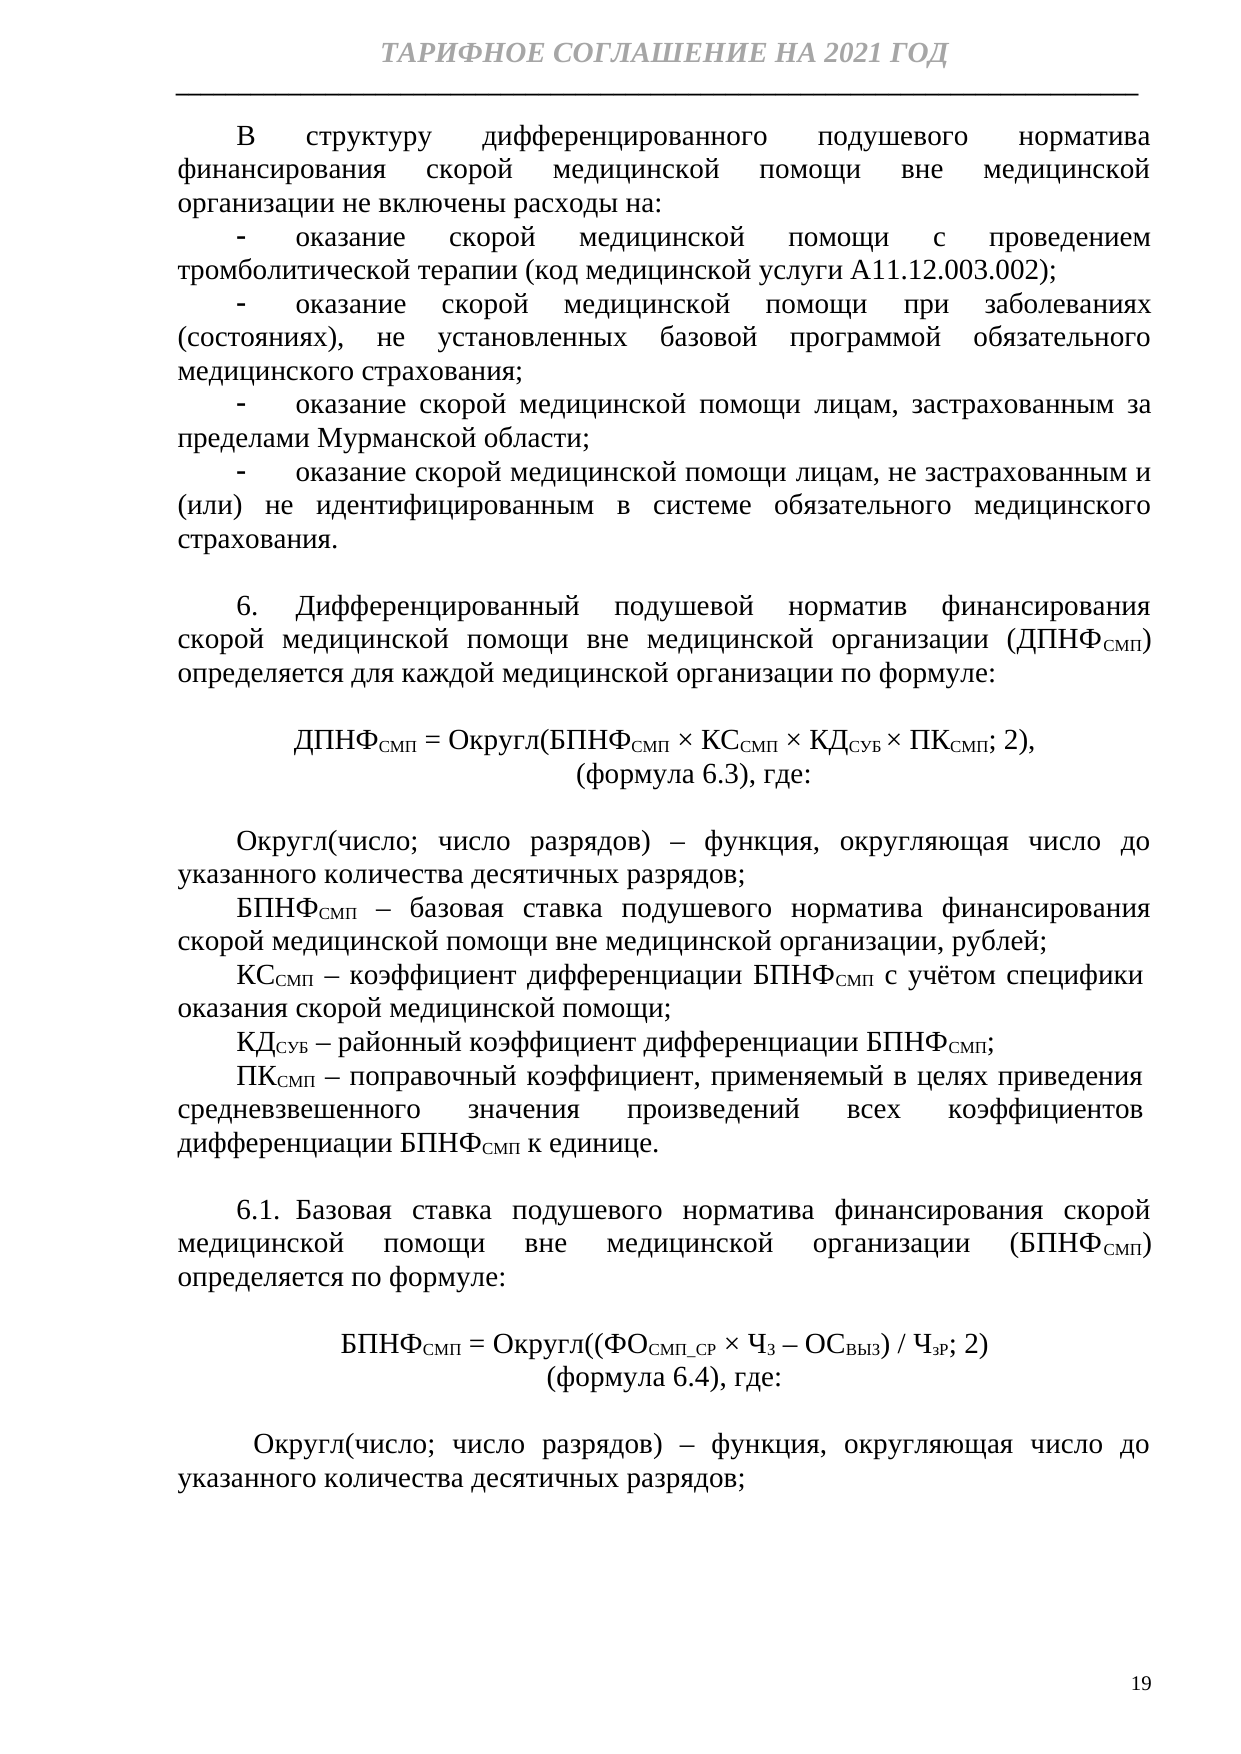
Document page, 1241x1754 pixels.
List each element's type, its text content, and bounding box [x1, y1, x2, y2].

text КССМП – коэффициент дифференциации БПНФСМП с учётом специфики оказания скорой медицинской помощи; [177, 957, 1144, 1024]
list оказание скорой медицинской помощи при заболеваниях (состояниях), не установленных базовой программой обязательного медицинского страхования; [177, 286, 1152, 387]
text В структуру дифференцированного подушевого норматива финансирования скорой медицинской помощи вне медицинской организации не включены расходы на: [177, 118, 1152, 219]
text (формула 6.3), где: [177, 756, 1152, 789]
list оказание скорой медицинской помощи лицам, застрахованным за пределами Мурманской области; [177, 387, 1152, 454]
text ДПНФСМП = Округл(БПНФСМП × КССМП × КДСУБ × ПКСМП; 2), [177, 722, 1152, 756]
text (формула 6.4), где: [177, 1359, 1152, 1393]
text Округл(число; число разрядов) – функция, округляющая число до указанного количества десятичных разрядов; [177, 823, 1152, 890]
list Дифференцированный подушевой норматив финансирования скорой медицинской помощи вне медицинской организации (ДПНФСМП) определяется для каждой медицинской организации по формуле: [177, 588, 1152, 689]
text Округл(число; число разрядов) – функция, округляющая число до указанного количества десятичных разрядов; [177, 1427, 1152, 1494]
list Базовая ставка подушевого норматива финансирования скорой медицинской помощи вне медицинской организации (БПНФСМП) определяется по формуле: [177, 1192, 1152, 1292]
list оказание скорой медицинской помощи лицам, не застрахованным и (или) не идентифицированным в системе обязательного медицинского страхования. [177, 454, 1152, 554]
text КДСУБ – районный коэффициент дифференциации БПНФСМП; [177, 1024, 1144, 1058]
list оказание скорой медицинской помощи с проведением тромболитической терапии (код медицинской услуги А11.12.003.002); [177, 219, 1152, 286]
text БПНФСМП = Округл((ФОСМП_СР × ЧЗ – ОСВЫЗ) / ЧзР; 2) [177, 1326, 1152, 1359]
text БПНФСМП – базовая ставка подушевого норматива финансирования скорой медицинской помощи вне медицинской организации, рублей; [177, 890, 1152, 957]
text ПКСМП – поправочный коэффициент, применяемый в целях приведения средневзвешенного значения произведений всех коэффициентов дифференциации БПНФСМП к единице. [177, 1058, 1144, 1158]
